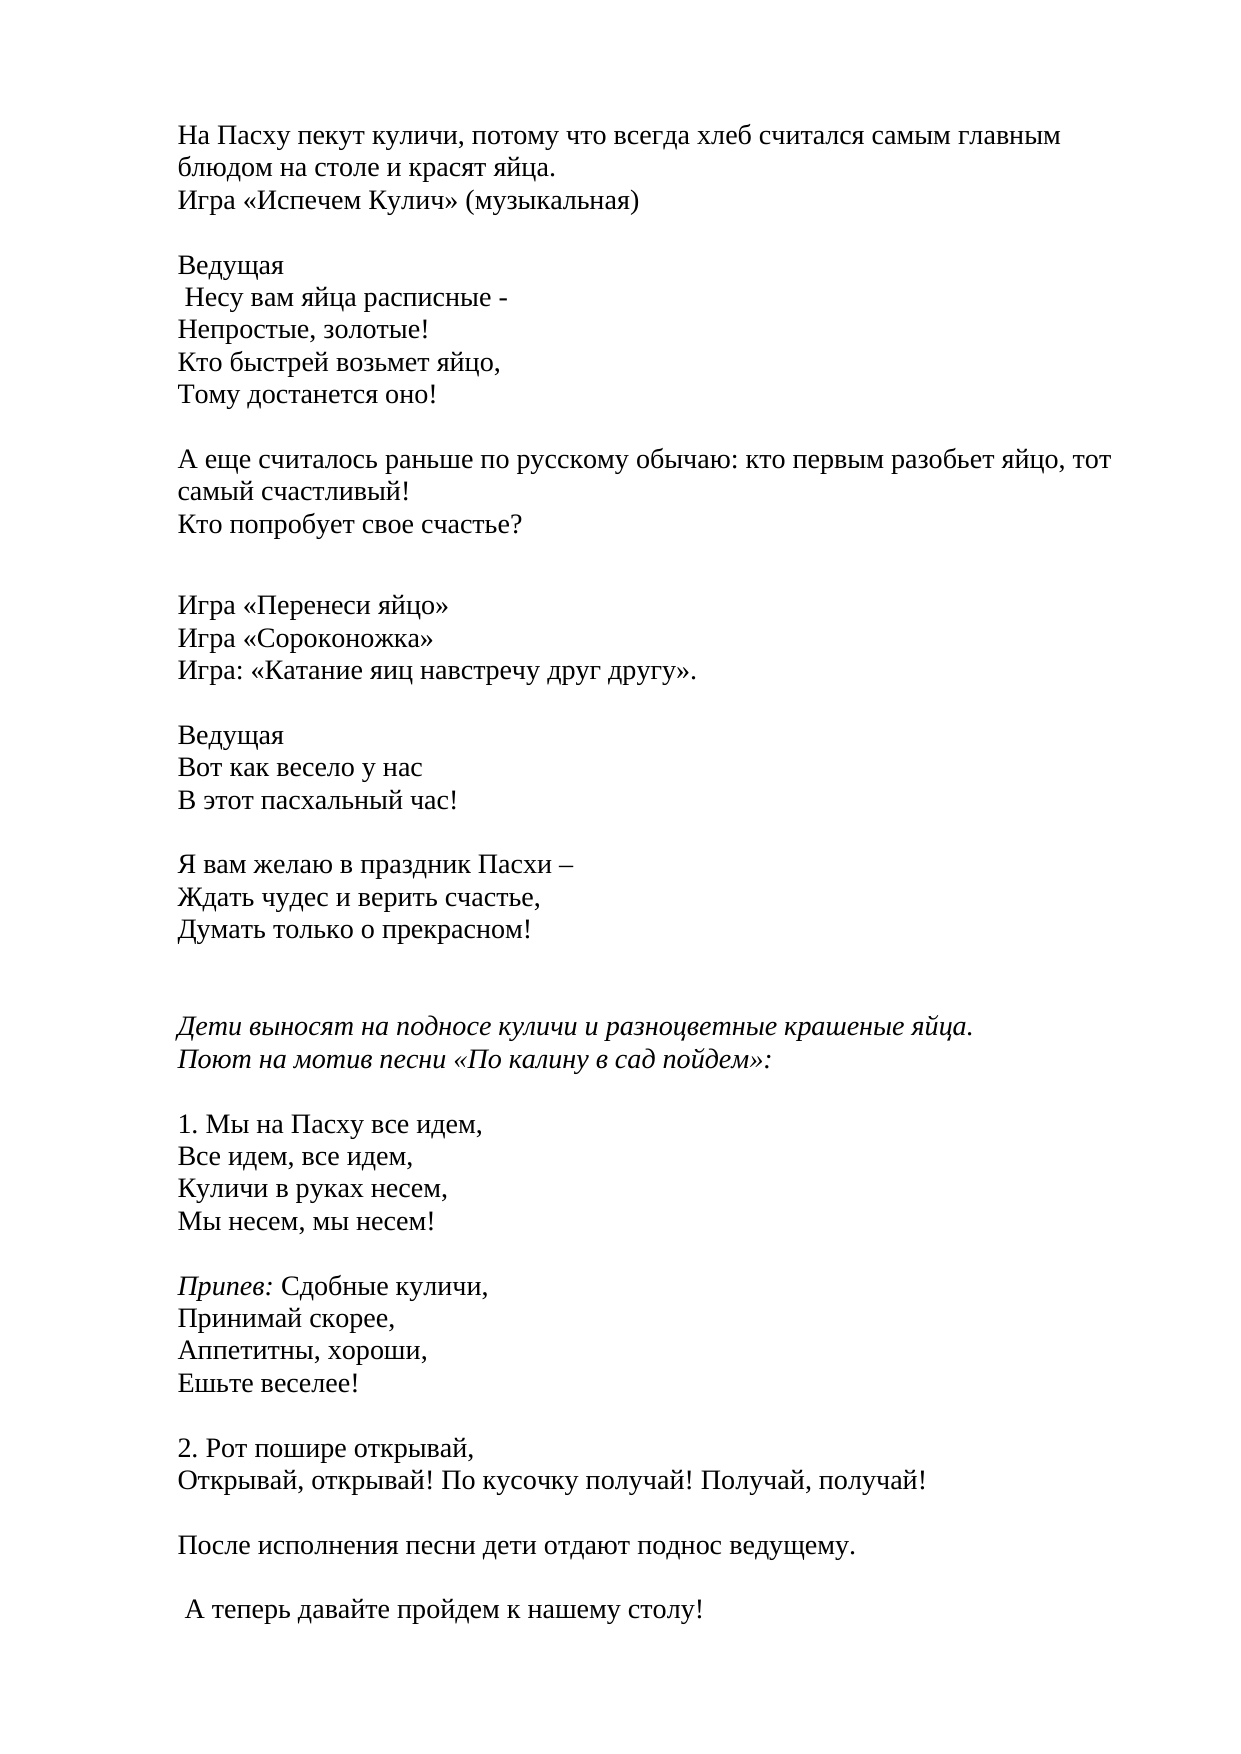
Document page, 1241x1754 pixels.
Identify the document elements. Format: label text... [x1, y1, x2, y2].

text Игра «Испечем Кулич» (музыкальная) Ведущая Несу вам яйца расписные - Непростые, золотые! Кто быстрей возьмет яйцо, Тому достанется оно! А еще считалось раньше по русскому обычаю: кто первым разобьет яйцо, тот самый счастливый! Кто попробует свое счастье? [177, 183, 1152, 539]
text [177, 118, 1152, 183]
text Игра «Сороконожка» Игра: «Катание яиц навстречу друг другу». [177, 621, 1152, 686]
text Игра «Перенеси яйцо» [177, 588, 1152, 621]
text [177, 686, 1152, 1625]
